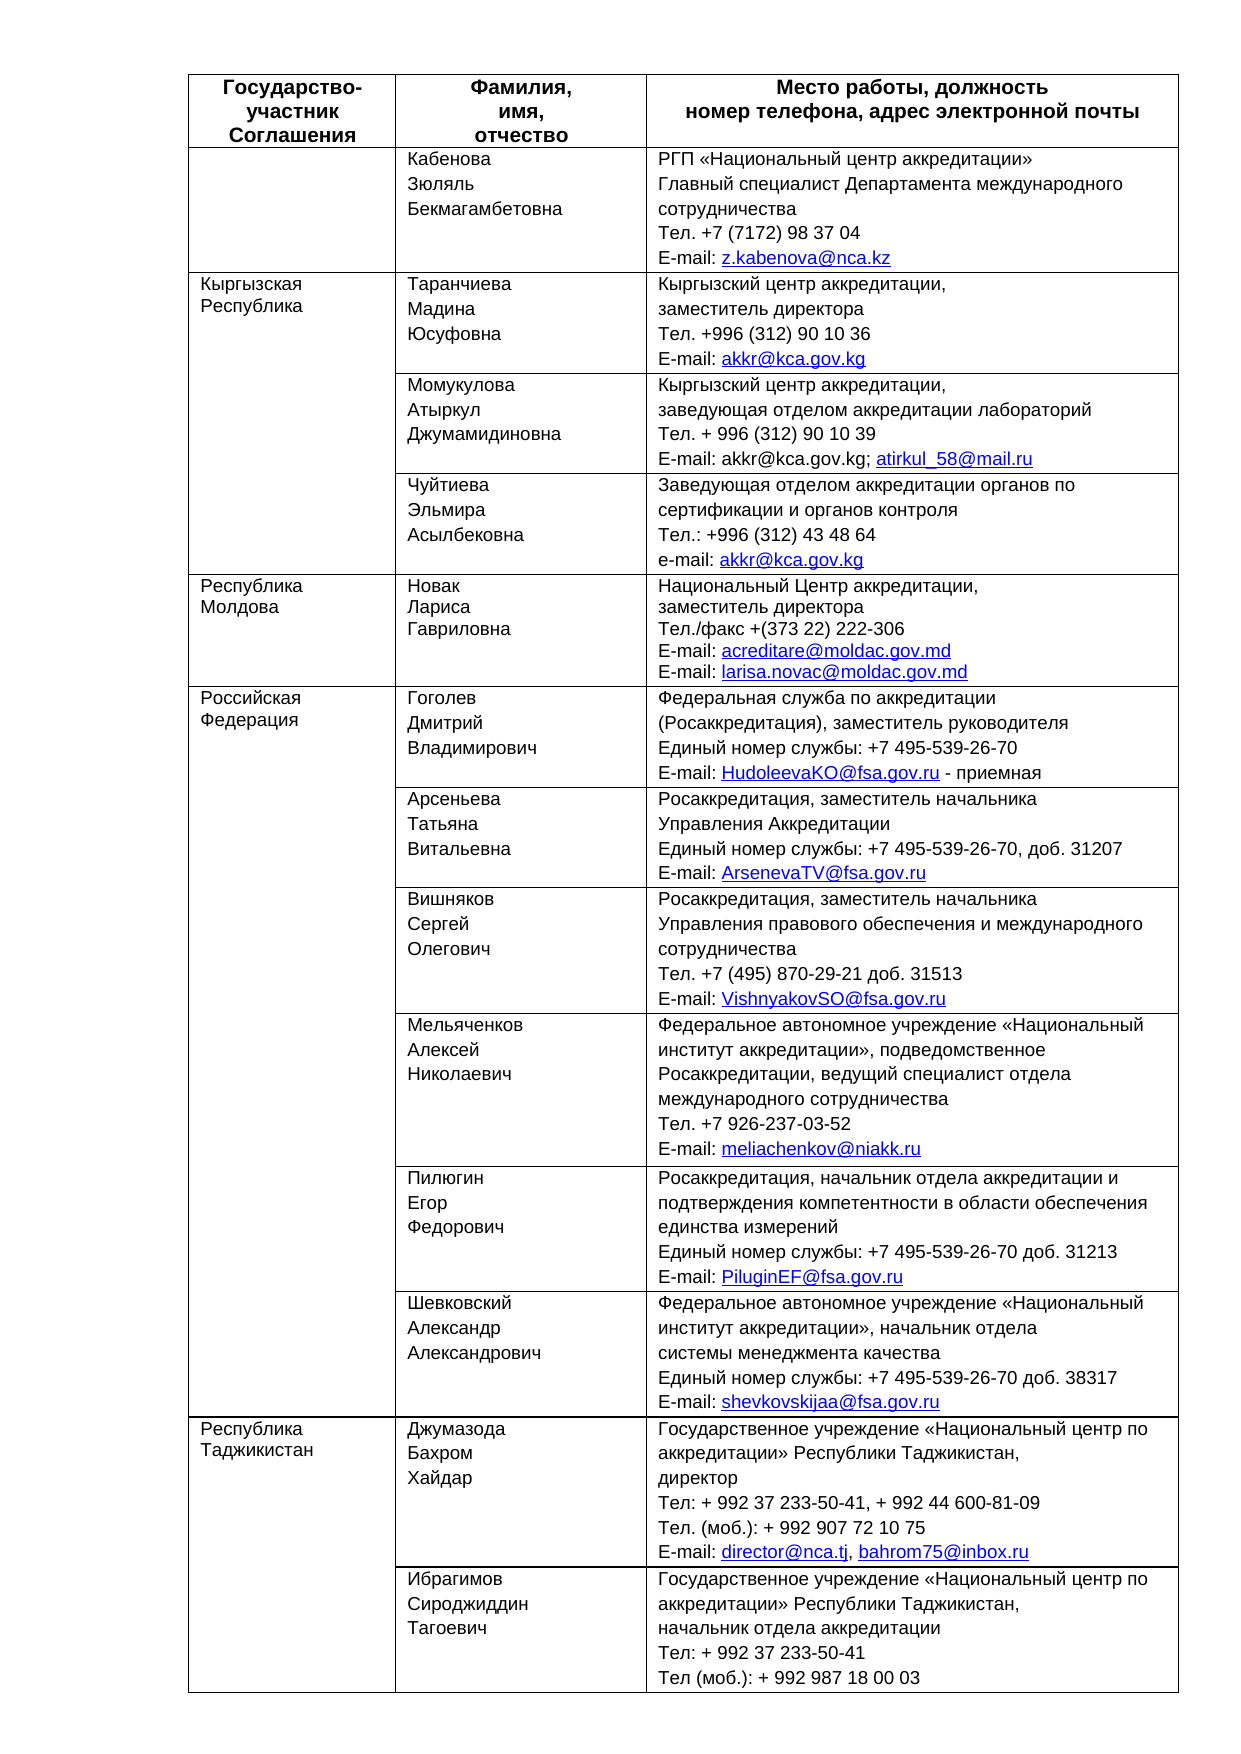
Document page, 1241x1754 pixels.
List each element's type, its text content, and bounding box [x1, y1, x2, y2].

table_cell Гоголев Дмитрий Владимирович [396, 687, 646, 787]
table_cell Кыргызский центр аккредитации, заместитель директора Тел. +996 (312) 90 10 36 E-mail: akkr@kca.gov.kg [647, 273, 1178, 373]
table_cell Российская Федерация [189, 687, 395, 1416]
table_cell Росаккредитация, заместитель начальника Управления Аккредитации Единый номер службы: +7 495-539-26-70, доб. 31207 E-mail: ArsenevaTV@fsa.gov.ru [647, 788, 1178, 887]
table_cell Кабенова Зюляль Бекмагамбетовна [396, 148, 646, 272]
table_cell Арсеньева Татьяна Витальевна [396, 788, 646, 887]
table_cell РГП «Национальный центр аккредитации» Главный специалист Департамента международного сотрудничества Тел. +7 (7172) 98 37 04 E-mail: z.kabenova@nca.kz [647, 148, 1178, 272]
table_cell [647, 1568, 1178, 1692]
table_cell Джумазода Бахром Хайдар [396, 1418, 646, 1566]
table_cell Вишняков Сергей Олегович [396, 888, 646, 1012]
table_cell Шевковский Александр Александрович [396, 1292, 646, 1416]
table_cell Новак Лариса Гавриловна [396, 575, 646, 686]
table_cell Таранчиева Мадина Юсуфовна [396, 273, 646, 373]
table_cell Заведующая отделом аккредитации органов по сертификации и органов контроля Тел.: +996 (312) 43 48 64 е-mail: akkr@kca.gov.kg [647, 474, 1178, 574]
table_cell Росаккредитация, начальник отдела аккредитации и подтверждения компетентности в области обеспечения единства измерений Единый номер службы: +7 495-539-26-70 доб. 31213 E-mail: PiluginEF@fsa.gov.ru [647, 1167, 1178, 1291]
table_header Фамилия, имя, отчество [396, 75, 646, 147]
table_cell Ибрагимов Сироджиддин Тагоевич [396, 1568, 646, 1692]
table_cell Пилюгин Егор Федорович [396, 1167, 646, 1291]
table_cell Федеральное автономное учреждение «Национальный институт аккредитации», начальник отдела системы менеджмента качества Единый номер службы: +7 495-539-26-70 доб. 38317 E-mail: shevkovskijaa@fsa.gov.ru [647, 1292, 1178, 1416]
table_cell Национальный Центр аккредитации, заместитель директора Тел./факс +(373 22) 222-306 E-mail: acreditare@moldac.gov.md E-mail: larisa.novac@moldac.gov.md [647, 575, 1178, 686]
table_cell Мельяченков Алексей Николаевич [396, 1014, 646, 1166]
table_cell Кыргызский центр аккредитации, заведующая отделом аккредитации лабораторий Тел. + 996 (312) 90 10 39 E-mail: akkr@kca.gov.kg; atirkul_58@mail.ru [647, 374, 1178, 473]
table_header Место работы, должность номер телефона, адрес электронной почты [647, 75, 1178, 147]
table_cell Росаккредитация, заместитель начальника Управления правового обеспечения и международного сотрудничества Тел. +7 (495) 870-29-21 доб. 31513 E-mail: VishnyakovSO@fsa.gov.ru [647, 888, 1178, 1012]
table_header Государство-участник Соглашения [189, 75, 395, 147]
table_cell Кыргызская Республика [189, 273, 395, 574]
table_cell Республика Таджикистан [189, 1418, 395, 1692]
table_cell Государственное учреждение «Национальный центр по аккредитации» Республики Таджикистан, директор Тел: + 992 37 233-50-41, + 992 44 600-81-09 Тел. (моб.): + 992 907 72 10 75 E-mail: director@nca.tj, bahrom75@inbox.ru [647, 1418, 1178, 1566]
table_cell Федеральное автономное учреждение «Национальный институт аккредитации», подведомственное Росаккредитации, ведущий специалист отдела международного сотрудничества Тел. +7 926-237-03-52 E-mail: meliachenkov@niakk.ru [647, 1014, 1178, 1166]
table_cell Момукулова Атыркул Джумамидиновна [396, 374, 646, 473]
table_cell Федеральная служба по аккредитации (Росаккредитация), заместитель руководителя Единый номер службы: +7 495-539-26-70 E-mail: HudoleevaKO@fsa.gov.ru - приемная [647, 687, 1178, 787]
table_cell Чуйтиева Эльмира Асылбековна [396, 474, 646, 574]
table_cell Республика Молдова [189, 575, 395, 686]
